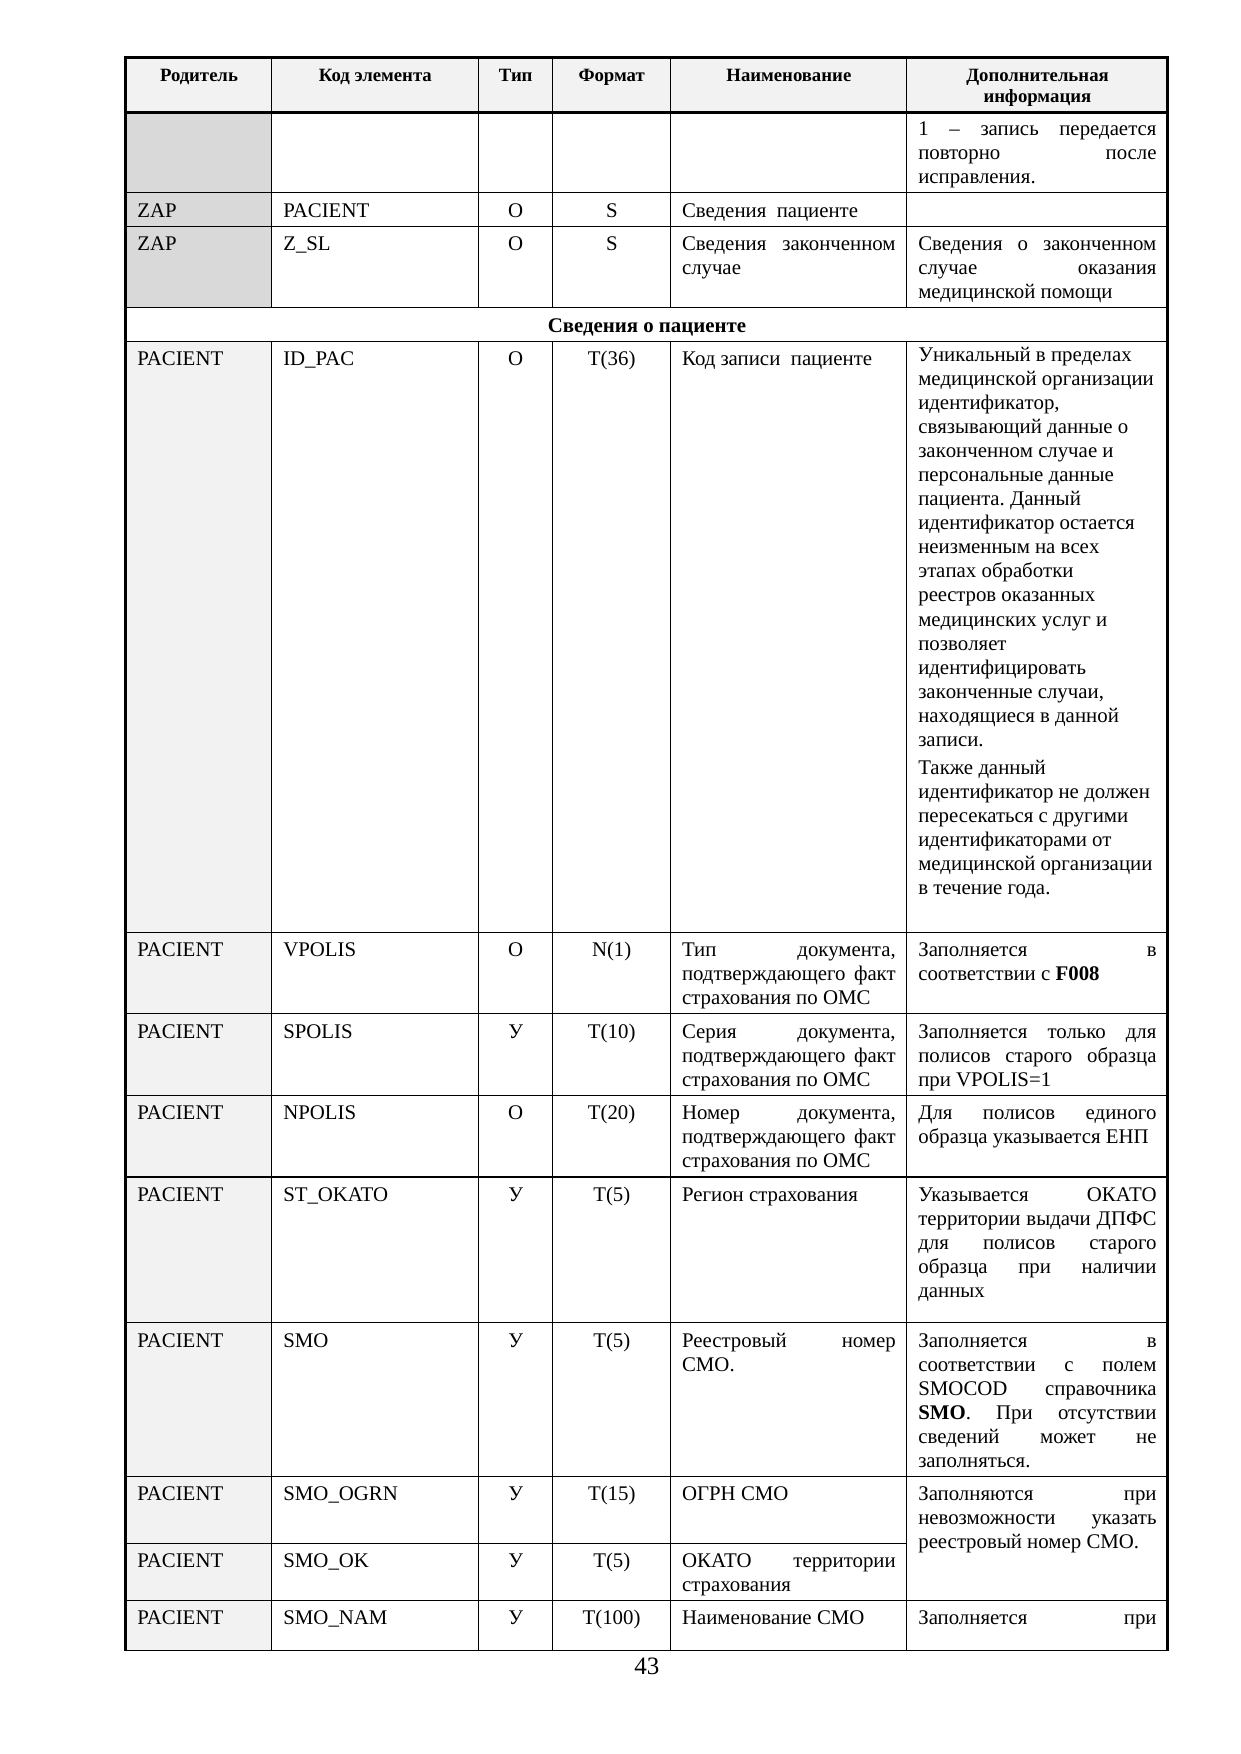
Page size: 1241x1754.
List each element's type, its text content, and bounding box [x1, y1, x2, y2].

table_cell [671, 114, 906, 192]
table_header Тип [479, 59, 552, 111]
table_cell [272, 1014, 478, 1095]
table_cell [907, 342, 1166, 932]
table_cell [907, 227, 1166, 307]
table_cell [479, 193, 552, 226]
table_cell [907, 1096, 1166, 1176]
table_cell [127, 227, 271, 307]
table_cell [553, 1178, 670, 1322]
table_header Код элемента [272, 59, 478, 111]
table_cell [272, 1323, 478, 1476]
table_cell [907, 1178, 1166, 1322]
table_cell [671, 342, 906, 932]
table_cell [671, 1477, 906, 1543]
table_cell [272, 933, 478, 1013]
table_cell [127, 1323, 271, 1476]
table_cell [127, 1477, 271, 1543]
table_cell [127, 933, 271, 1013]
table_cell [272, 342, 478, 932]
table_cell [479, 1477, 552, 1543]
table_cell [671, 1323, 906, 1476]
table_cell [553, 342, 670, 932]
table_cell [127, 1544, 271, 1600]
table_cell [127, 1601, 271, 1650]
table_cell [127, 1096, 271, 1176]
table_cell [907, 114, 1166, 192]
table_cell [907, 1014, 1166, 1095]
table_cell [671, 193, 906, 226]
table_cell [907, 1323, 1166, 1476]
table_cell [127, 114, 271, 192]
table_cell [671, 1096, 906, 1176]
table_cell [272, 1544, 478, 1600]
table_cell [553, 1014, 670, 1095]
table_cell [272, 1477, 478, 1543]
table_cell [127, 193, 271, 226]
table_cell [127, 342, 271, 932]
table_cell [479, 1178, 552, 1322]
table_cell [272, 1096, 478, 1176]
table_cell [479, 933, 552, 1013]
table_header Формат [553, 59, 670, 111]
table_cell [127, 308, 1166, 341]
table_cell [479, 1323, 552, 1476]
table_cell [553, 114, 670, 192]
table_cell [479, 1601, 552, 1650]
table_header Наименование [671, 59, 906, 111]
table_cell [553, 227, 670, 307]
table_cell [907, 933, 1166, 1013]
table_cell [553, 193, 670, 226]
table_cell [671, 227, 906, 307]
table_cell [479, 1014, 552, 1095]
table_header Родитель [127, 59, 271, 111]
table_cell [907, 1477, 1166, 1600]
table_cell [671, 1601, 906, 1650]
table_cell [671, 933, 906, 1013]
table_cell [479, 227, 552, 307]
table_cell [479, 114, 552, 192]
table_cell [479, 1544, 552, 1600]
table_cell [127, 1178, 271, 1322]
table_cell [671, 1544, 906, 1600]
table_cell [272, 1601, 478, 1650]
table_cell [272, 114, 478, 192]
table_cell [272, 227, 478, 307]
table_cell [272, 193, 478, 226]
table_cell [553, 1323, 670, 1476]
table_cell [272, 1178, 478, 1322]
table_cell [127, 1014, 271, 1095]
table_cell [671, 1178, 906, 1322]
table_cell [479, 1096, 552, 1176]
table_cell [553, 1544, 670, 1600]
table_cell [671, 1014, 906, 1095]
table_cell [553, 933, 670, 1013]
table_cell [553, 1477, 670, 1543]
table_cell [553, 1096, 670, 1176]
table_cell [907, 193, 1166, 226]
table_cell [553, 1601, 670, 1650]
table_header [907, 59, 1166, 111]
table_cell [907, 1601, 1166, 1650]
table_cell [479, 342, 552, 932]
